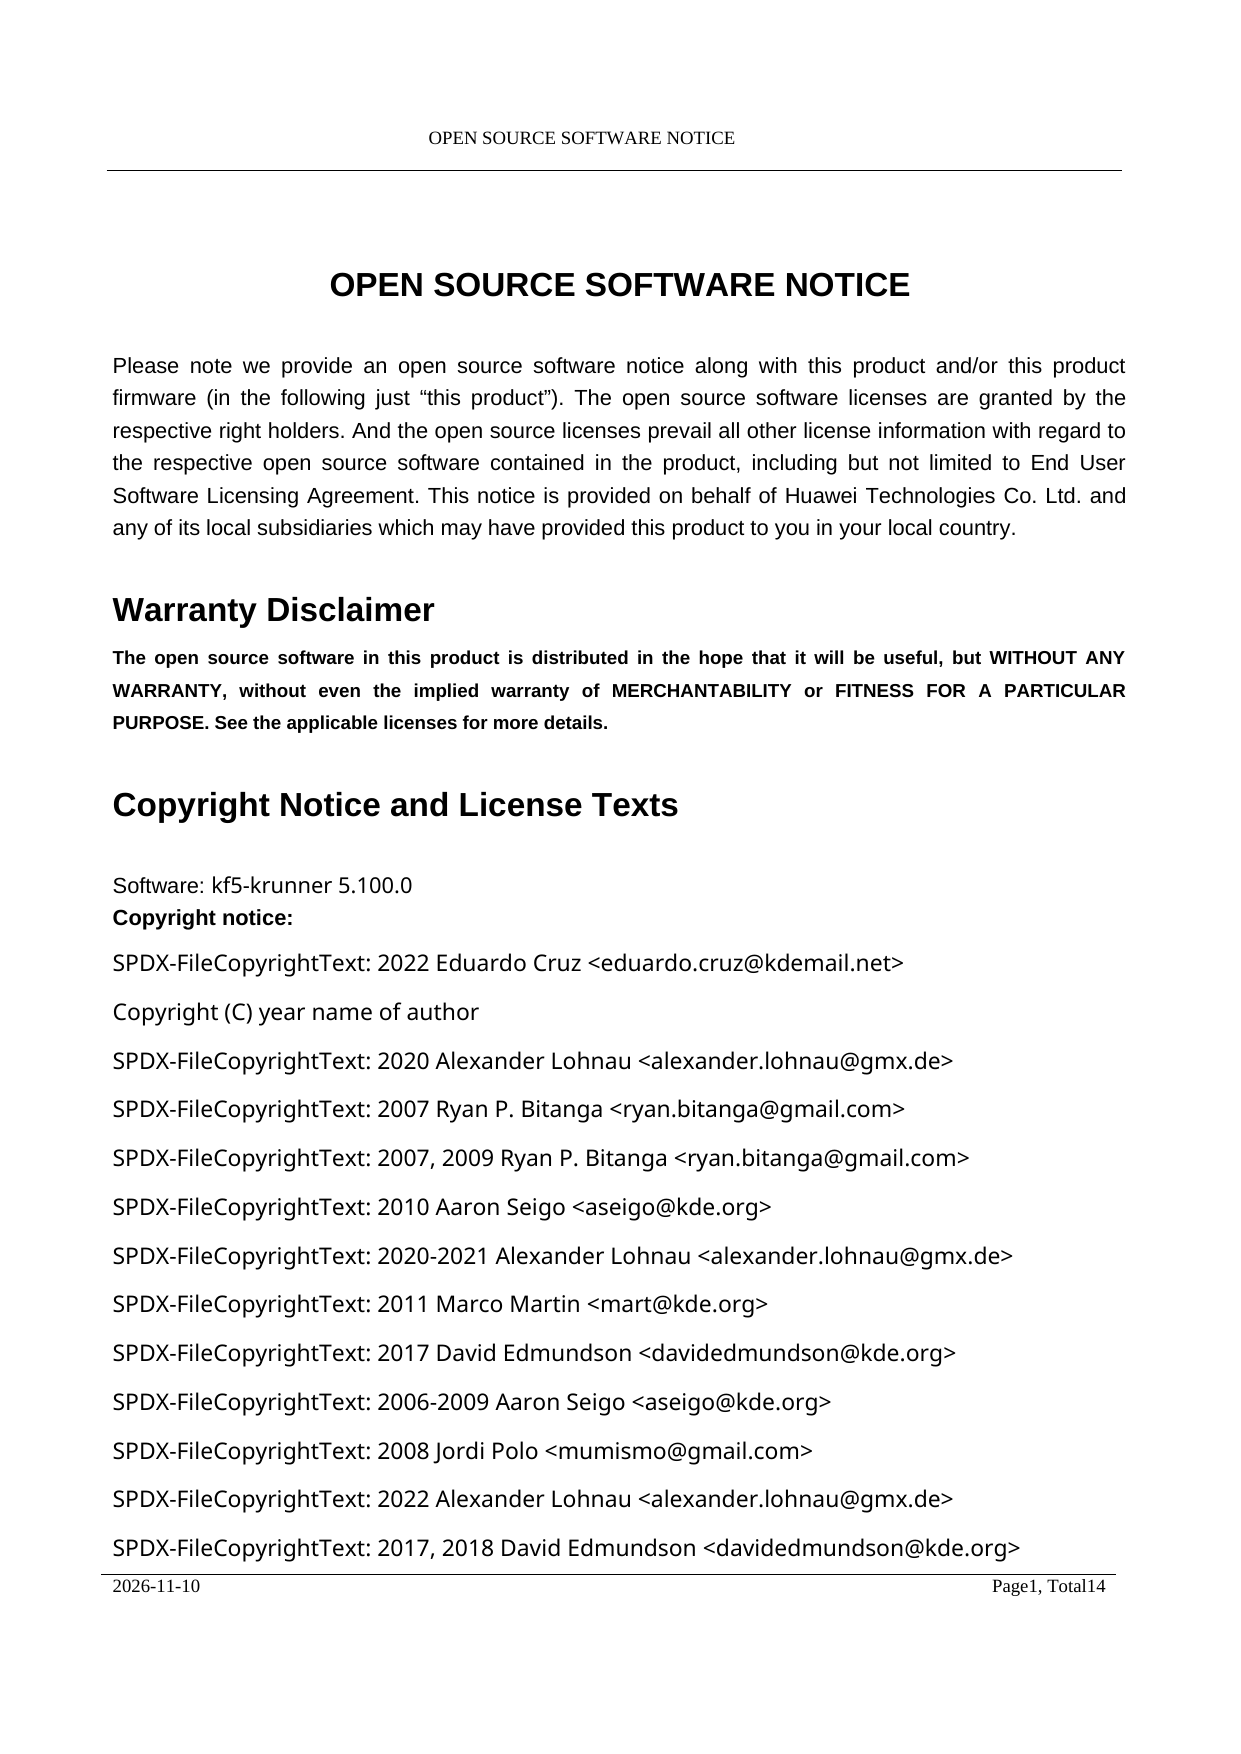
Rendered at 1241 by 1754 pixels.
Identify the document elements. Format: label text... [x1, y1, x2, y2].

text Software: kf5-krunner 5.100.0 [112, 869, 1128, 901]
text OPEN SOURCE SOFTWARE NOTICE [112, 251, 1128, 316]
text Copyright notice: [112, 901, 1128, 934]
text Warranty Disclaimer [112, 576, 1128, 641]
text Copyright Notice and License Texts [112, 771, 1128, 836]
text Please note we provide an open source software notice along with this product and/or this product firmware (in the following just “this product”). The open source software licenses are granted by the respective right holders. And the open source licenses prevail all other license information with regard to the respective open source software contained in the product, including but not limited to End User Software Licensing Agreement. This notice is provided on behalf of Huawei Technologies Co. Ltd. and any of its local subsidiaries which may have provided this product to you in your local country. [112, 349, 1128, 544]
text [112, 947, 1128, 1564]
text The open source software in this product is distributed in the hope that it will be useful, but WITHOUT ANY WARRANTY, without even the implied warranty of MERCHANTABILITY or FITNESS FOR A PARTICULAR PURPOSE. See the applicable licenses for more details. [112, 641, 1128, 739]
